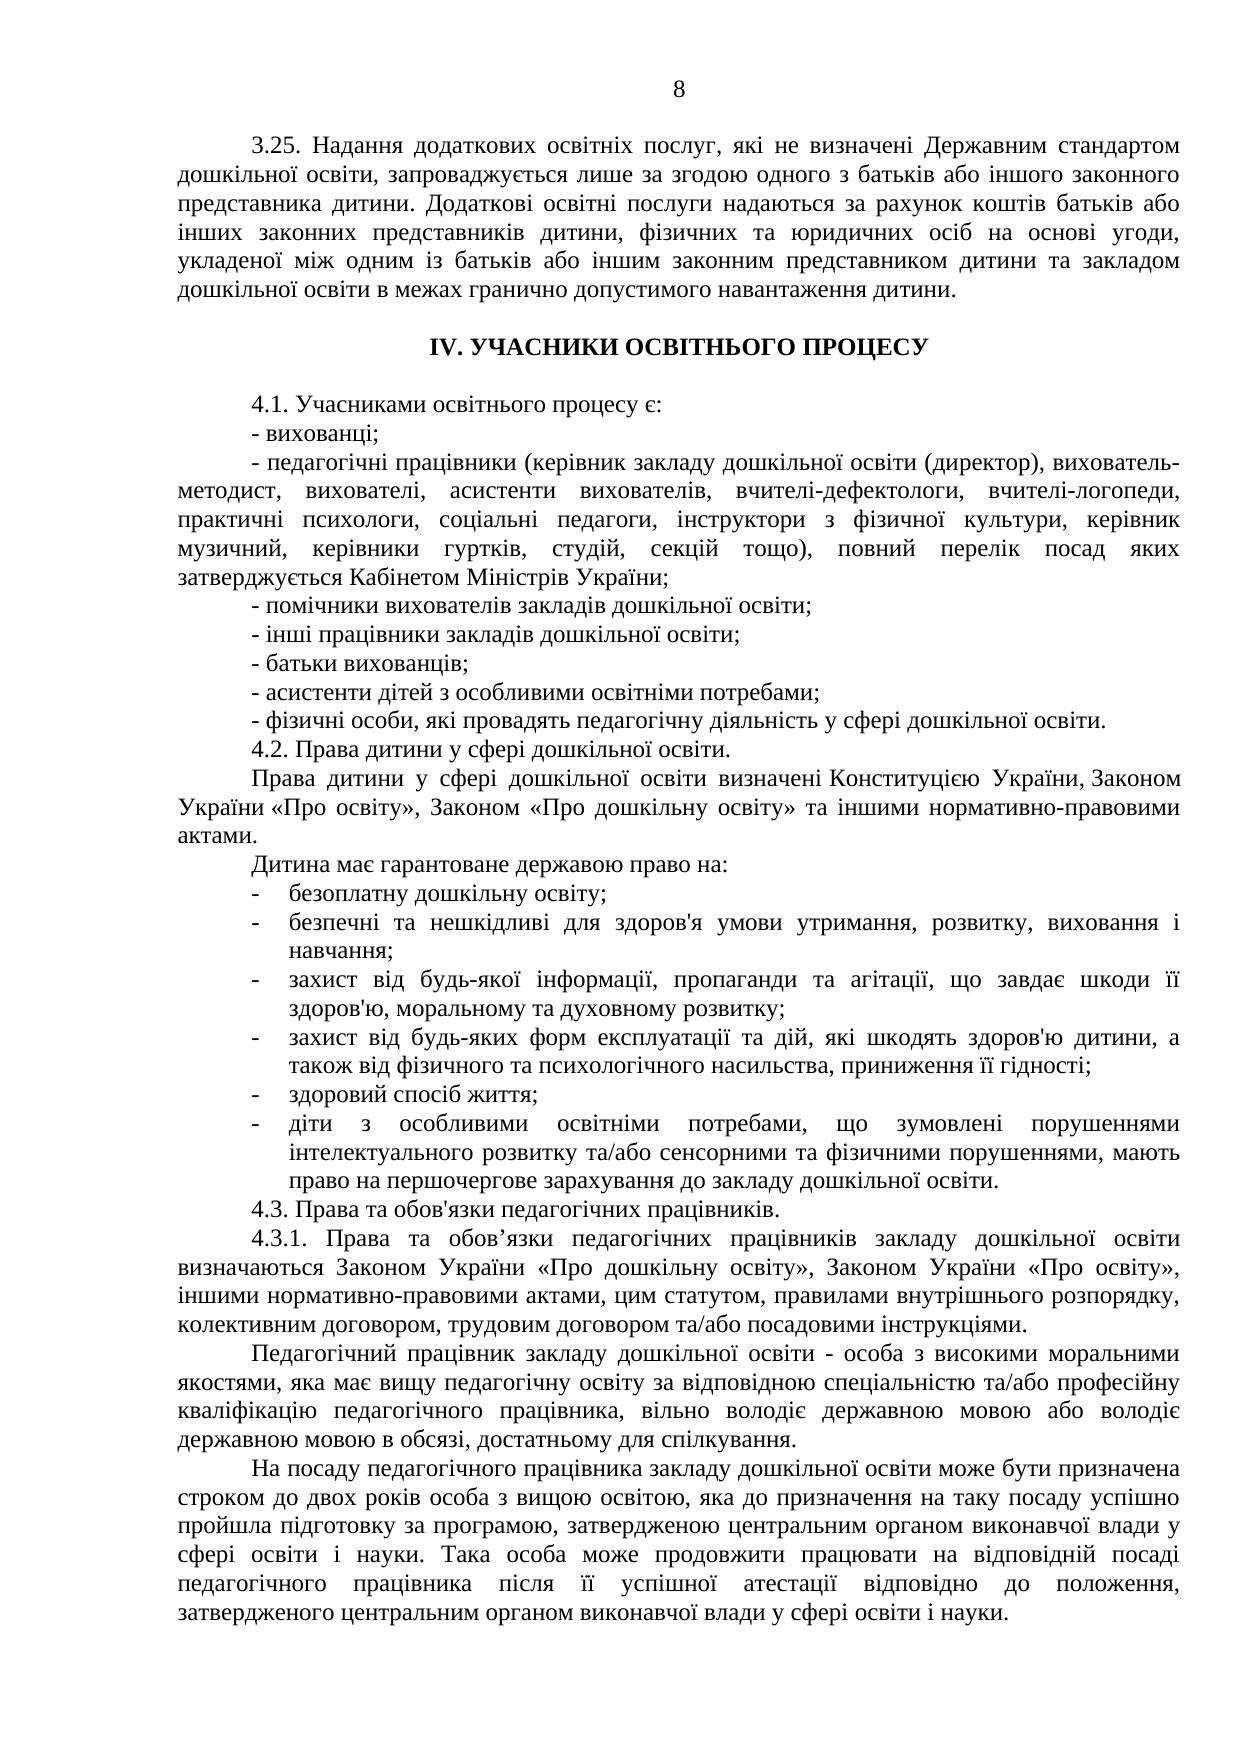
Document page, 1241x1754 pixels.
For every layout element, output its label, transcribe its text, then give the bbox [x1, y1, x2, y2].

text - інші працівники закладів дошкільної освіти; [177, 619, 1181, 648]
list захист від будь-яких форм експлуатації та дій, які шкодять здоров'ю дитини, а також від фізичного та психологічного насильства, приниження її гідності; [251, 1022, 1181, 1079]
text - асистенти дітей з особливими освітніми потребами; [177, 677, 1181, 706]
list безпечні та нешкідливі для здоров'я умови утримання, розвитку, виховання і навчання; [251, 907, 1181, 964]
text - батьки вихованців; [177, 648, 1181, 677]
text На посаду педагогічного працівника закладу дошкільної освіти може бути призначена строком до двох років особа з вищою освітою, яка до призначення на таку посаду успішно пройшла підготовку за програмою, затвердженою центральним органом виконавчої влади у сфері освіти і науки. Така особа може продовжити працювати на відповідній посаді педагогічного працівника після її успішної атестації відповідно до положення, затвердженого центральним органом виконавчої влади у сфері освіти і науки. [177, 1453, 1181, 1626]
text - педагогічні працівники (керівник закладу дошкільної освіти (директор), вихователь-методист, вихователі, асистенти вихователів, вчителі-дефектологи, вчителі-логопеди, практичні психологи, соціальні педагоги, інструктори з фізичної культури, керівник музичний, керівники гуртків, студій, секцій тощо), повний перелік посад яких затверджується Кабінетом Міністрів України; [177, 447, 1181, 591]
text 4.3. Права та обов'язки педагогічних працівників. [177, 1194, 1181, 1223]
list безоплатну дошкільну освіту; [251, 878, 1181, 907]
text 4.3.1. Права та обов’язки педагогічних працівників закладу дошкільної освіти визначаються Законом України «Про дошкільну освіту», Законом України «Про освіту», іншими нормативно-правовими актами, цим статутом, правилами внутрішнього розпорядку, колективним договором, трудовим договором та/або посадовими інструкціями. [177, 1223, 1181, 1338]
text - помічники вихователів закладів дошкільної освіти; [177, 591, 1181, 619]
text - вихованці; [177, 418, 1181, 447]
text 4.2. Права дитини у сфері дошкільної освіти. [177, 734, 1181, 763]
text 4.1. Учасниками освітнього процесу є: [177, 389, 1181, 418]
text Дитина має гарантоване державою право на: [177, 849, 1181, 878]
list захист від будь-якої інформації, пропаганди та агітації, що завдає шкоди її здоров'ю, моральному та духовному розвитку; [251, 964, 1181, 1022]
text - фізичні особи, які провадять педагогічну діяльність у сфері дошкільної освіти. [177, 706, 1181, 734]
text Права дитини у сфері дошкільної освіти визначені Конституцією України, Законом України «Про освіту», Законом «Про дошкільну освіту» та іншими нормативно-правовими актами. [177, 763, 1181, 849]
list діти з особливими освітніми потребами, що зумовлені порушеннями інтелектуального розвитку та/або сенсорними та фізичними порушеннями, мають право на першочергове зарахування до закладу дошкільної освіти. [251, 1108, 1181, 1194]
list здоровий спосіб життя; [251, 1079, 1181, 1108]
text Педагогічний працівник закладу дошкільної освіти - особа з високими моральними якостями, яка має вищу педагогічну освіту за відповідною спеціальністю та/або професійну кваліфікацію педагогічного працівника, вільно володіє державною мовою або володіє державною мовою в обсязі, достатньому для спілкування. [177, 1338, 1181, 1453]
text ІV. УЧАСНИКИ ОСВІТНЬОГО ПРОЦЕСУ [177, 332, 1181, 361]
text 3.25. Надання додаткових освітніх послуг, які не визначені Державним стандартом дошкільної освіти, запроваджується лише за згодою одного з батьків або іншого законного представника дитини. Додаткові освітні послуги надаються за рахунок коштів батьків або інших законних представників дитини, фізичних та юридичних осіб на основі угоди, укладеної між одним із батьків або іншим законним представником дитини та закладом дошкільної освіти в межах гранично допустимого навантаження дитини. [177, 131, 1181, 303]
